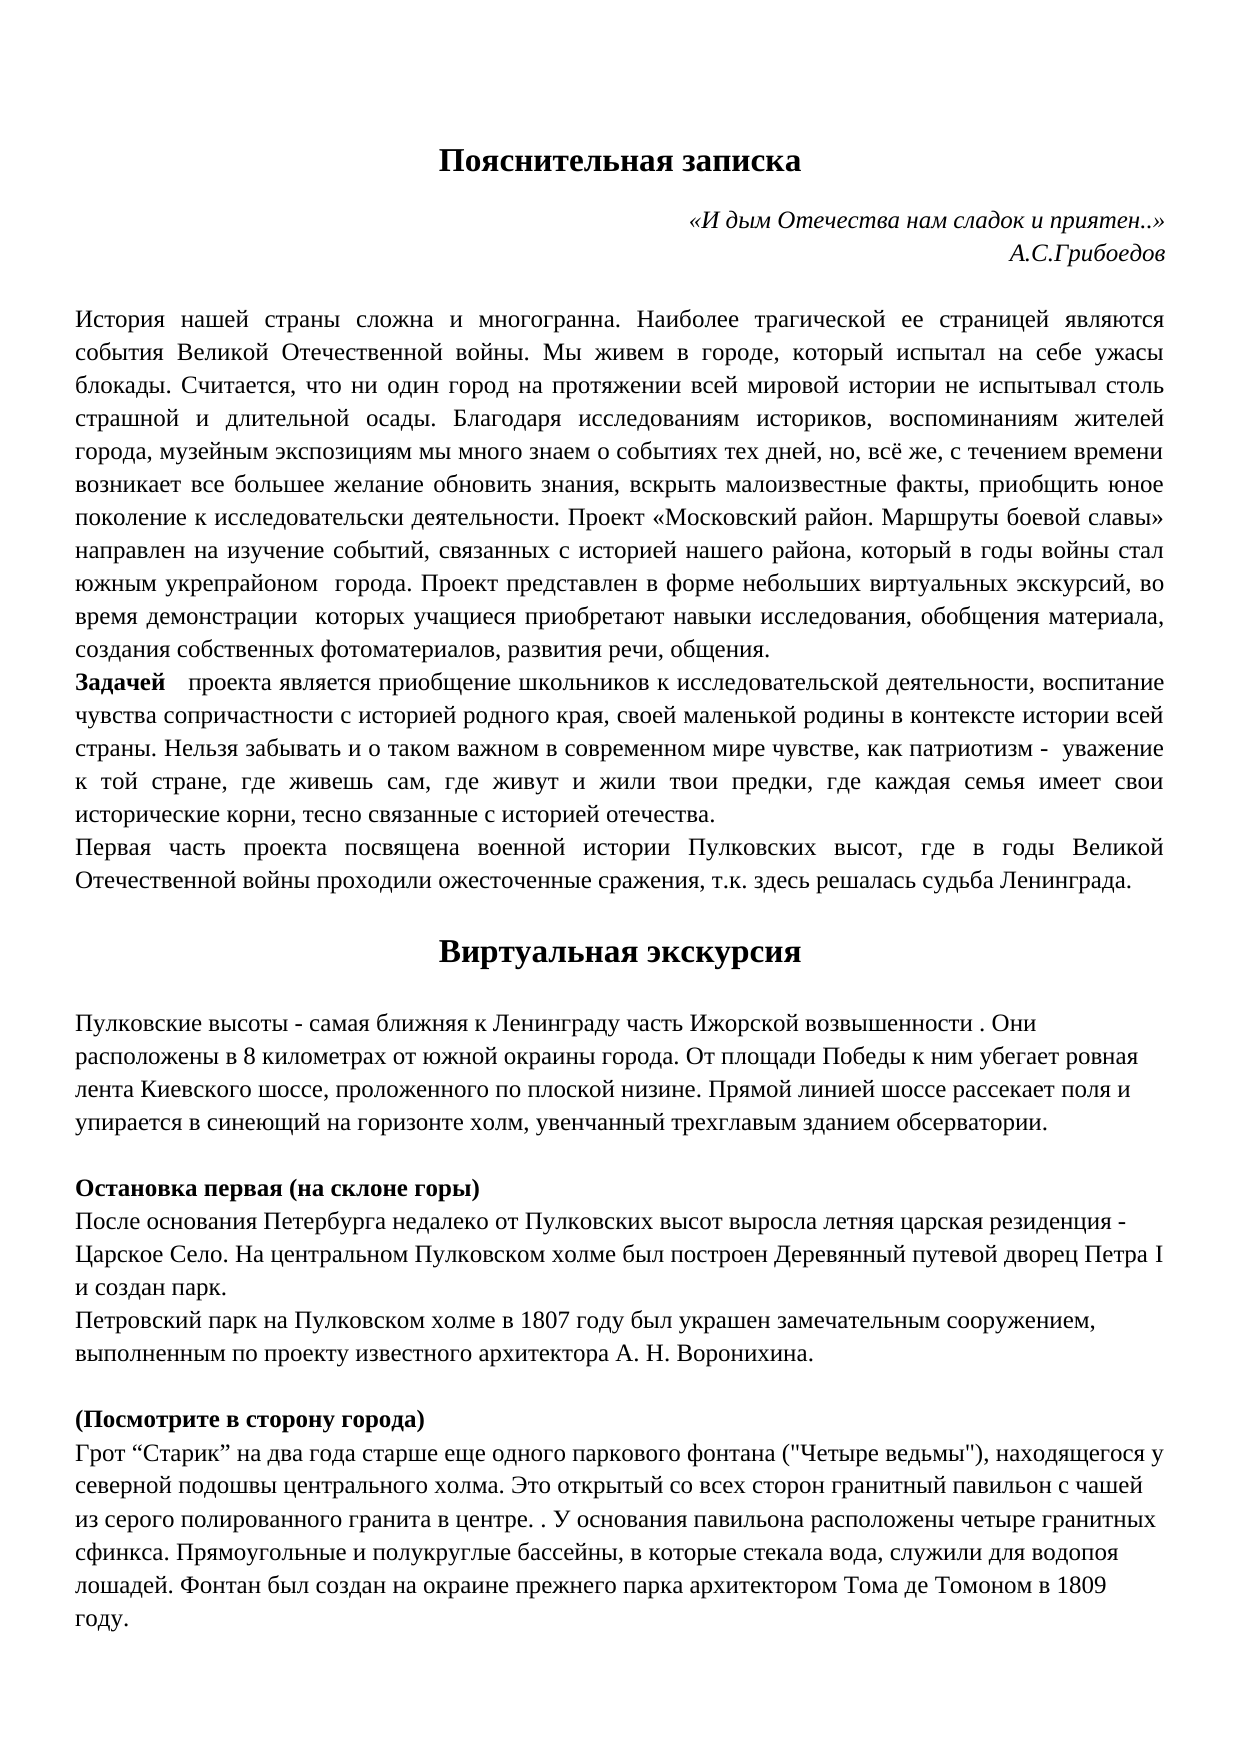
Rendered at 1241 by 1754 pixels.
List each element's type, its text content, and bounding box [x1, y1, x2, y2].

text Первая часть проекта посвящена военной истории Пулковских высот, где в годы Великой Отечественной войны проходили ожесточенные сражения, т.к. здесь решалась судьба Ленинграда. [75, 832, 1165, 894]
text «И дым Отечества нам сладок и приятен..» [75, 205, 1165, 233]
text А.С.Грибоедов [75, 238, 1165, 267]
text (Посмотрите в сторону города) [75, 1404, 1165, 1433]
text История нашей страны сложна и многогранна. Наиболее трагической ее страницей являются события Великой Отечественной войны. Мы живем в городе, который испытал на себе ужасы блокады. Считается, что ни один город на протяжении всей мировой истории не испытывал столь страшной и длительной осады. Благодаря исследованиям историков, воспоминаниям жителей города, музейным экспозициям мы много знаем о событиях тех дней, но, всё же, с течением времени возникает все большее желание обновить знания, вскрыть малоизвестные факты, приобщить юное поколение к исследовательски деятельности. Проект «Московский район. Маршруты боевой славы» направлен на изучение событий, связанных с историей нашего района, который в годы войны стал южным укрепрайоном города. Проект представлен в форме небольших виртуальных экскурсий, во время демонстрации которых учащиеся приобретают навыки исследования, обобщения материала, создания собственных фотоматериалов, развития речи, общения. [75, 304, 1165, 663]
text Пулковские высоты - самая ближняя к Ленинграду часть Ижорской возвышенности . Они расположены в 8 километрах от южной окраины города. От площади Победы к ним убегает ровная лента Киевского шоссе, проложенного по плоской низине. Прямой линией шоссе рассекает поля и упирается в синеющий на горизонте холм, увенчанный трехглавым зданием обсерватории. [75, 1008, 1165, 1136]
text Грот “Старик” на два года старше еще одного паркового фонтана ("Четыре ведьмы"), находящегося у северной подошвы центрального холма. Это открытый со всех сторон гранитный павильон с чашей из серого полированного гранита в центре. . У основания павильона расположены четыре гранитных сфинкса. Прямоугольные и полукруглые бассейны, в которые стекала вода, служили для водопоя лошадей. Фонтан был создан на окраине прежнего парка архитектором Тома де Томоном в 1809 году. [75, 1438, 1165, 1631]
text Задачей проекта является приобщение школьников к исследовательской деятельности, воспитание чувства сопричастности с историей родного края, своей маленькой родины в контексте истории всей страны. Нельзя забывать и о таком важном в современном мире чувстве, как патриотизм - уважение к той стране, где живешь сам, где живут и жили твои предки, где каждая семья имеет свои исторические корни, тесно связанные с историей отечества. [75, 667, 1165, 828]
text После основания Петербурга недалеко от Пулковских высот выросла летняя царская резиденция - Царское Село. На центральном Пулковском холме был построен Деревянный путевой дворец Петра I и создан парк. Петровский парк на Пулковском холме в 1807 году был украшен замечательным сооружением, выполненным по проекту известного архитектора А. Н. Воронихина. [75, 1206, 1165, 1367]
text Виртуальная экскурсия [75, 931, 1165, 969]
text Пояснительная записка [75, 140, 1165, 178]
text Остановка первая (на склоне горы) [75, 1173, 1165, 1202]
